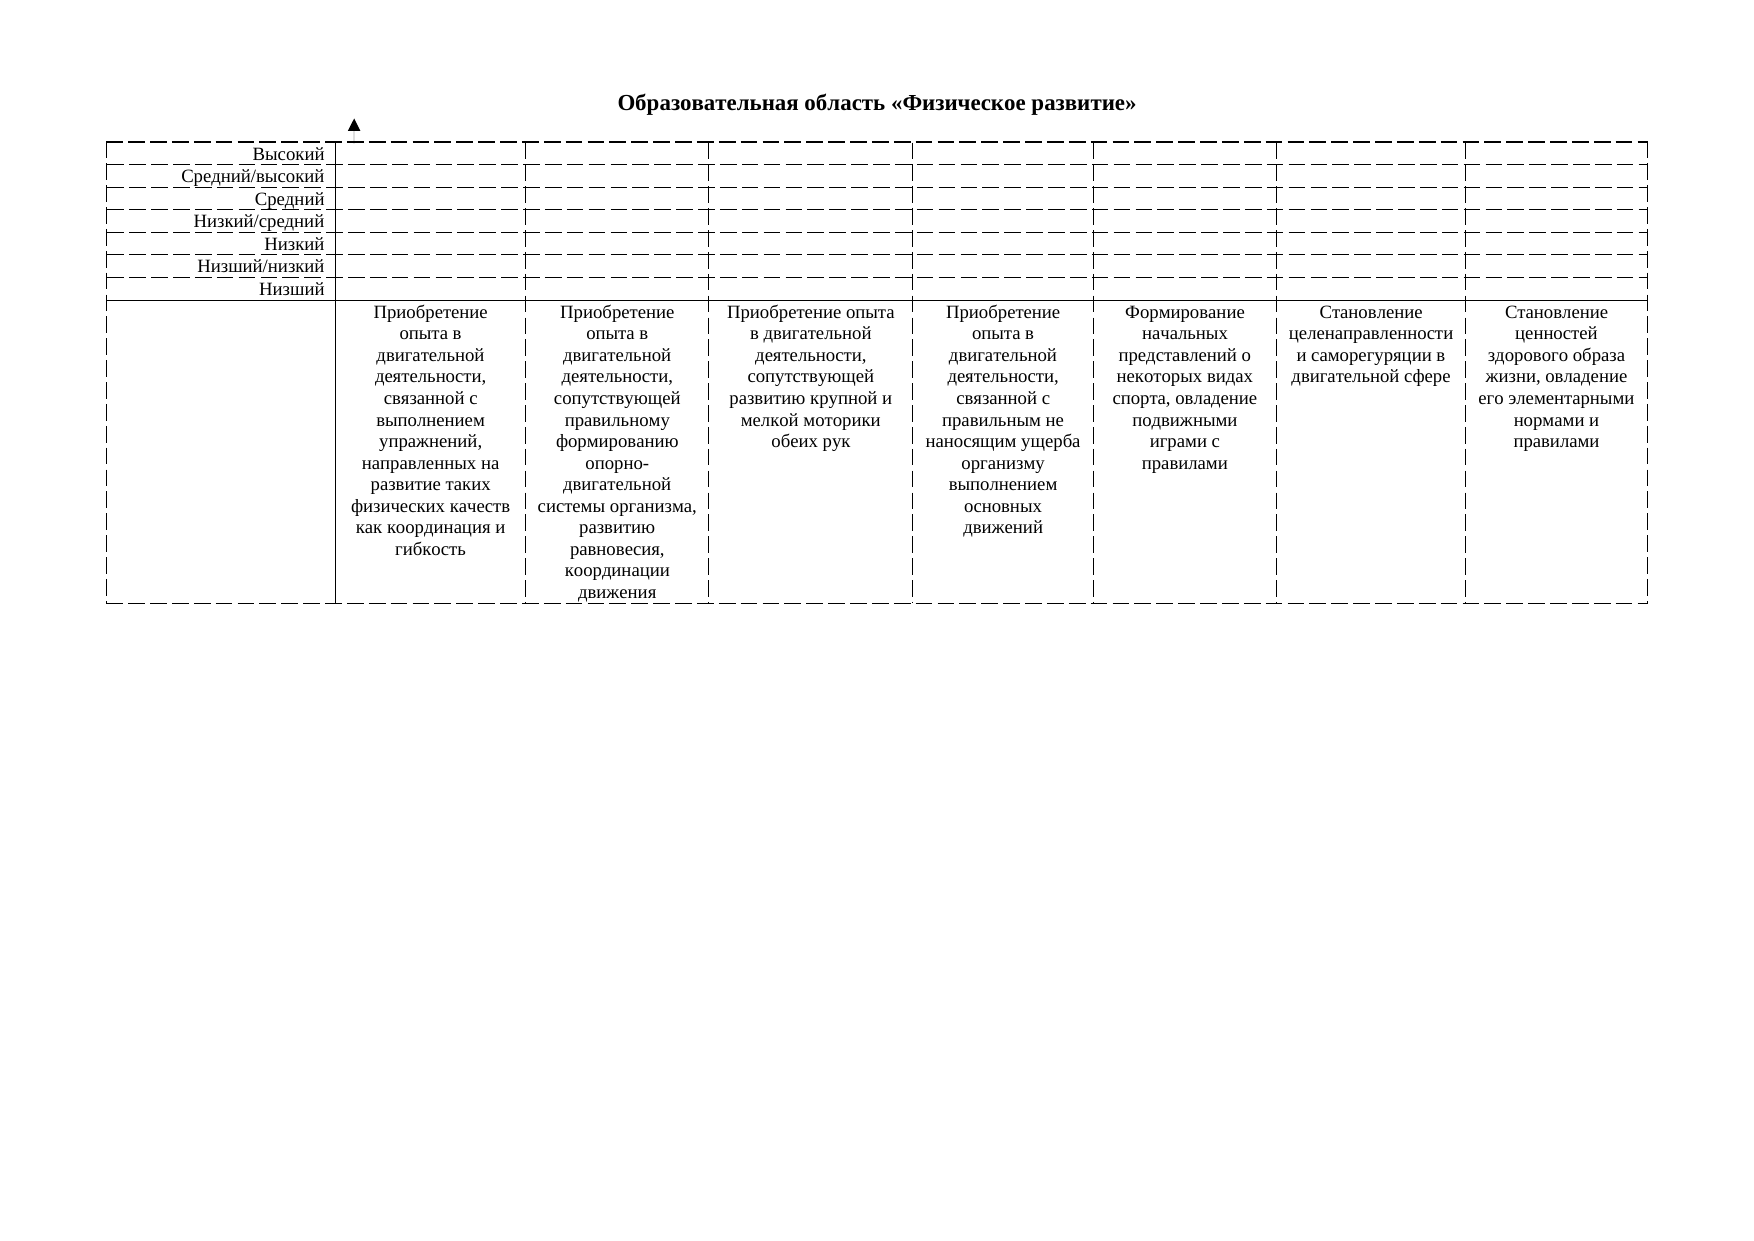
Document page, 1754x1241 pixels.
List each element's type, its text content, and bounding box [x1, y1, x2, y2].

text Образовательная область «Физическое развитие» [118, 89, 1636, 115]
table_cell [1466, 254, 1647, 277]
table_cell Приобретение опыта в двигательной деятельности, сопутствующей развитию крупной и мелкой моторики обеих рук [709, 301, 912, 602]
table_cell [709, 277, 912, 299]
table_cell [913, 209, 1093, 232]
table_cell Средний [107, 187, 335, 209]
table_cell [336, 164, 525, 187]
table_cell [1093, 277, 1276, 299]
table_cell Низкий [107, 232, 335, 254]
table_cell [525, 232, 709, 254]
table_cell [1276, 187, 1466, 209]
table_header [913, 141, 1093, 164]
table_cell Приобретение опыта в двигательной деятельности, связанной с выполнением упражнений, направленных на развитие таких физических качеств как координация и гибкость [336, 301, 525, 602]
table_cell [913, 187, 1093, 209]
table_header [709, 141, 912, 164]
table_cell Низкий/средний [107, 209, 335, 232]
table_cell [709, 254, 912, 277]
table_cell [1466, 209, 1647, 232]
table_cell [709, 164, 912, 187]
table_cell [525, 254, 709, 277]
table_cell [336, 187, 525, 209]
table_cell [709, 232, 912, 254]
table_cell Низший [107, 277, 335, 299]
table_cell [1466, 277, 1647, 299]
table_header [525, 141, 709, 164]
table_cell [1466, 232, 1647, 254]
table_cell [913, 164, 1093, 187]
table_cell [336, 232, 525, 254]
table_cell Приобретение опыта в двигательной деятельности, сопутствующей правильному формированию опорно-двигательной системы организма, развитию равновесия, координации движения [525, 301, 709, 602]
table_cell [1466, 164, 1647, 187]
table_header Высокий [107, 141, 335, 164]
table_cell [336, 254, 525, 277]
table_cell [336, 277, 525, 299]
table_cell [525, 209, 709, 232]
table_cell [1093, 187, 1276, 209]
table_cell [1276, 277, 1466, 299]
table_cell Становление ценностей здорового образа жизни, овладение его элементарными нормами и правилами [1466, 301, 1647, 602]
table_header [1093, 141, 1276, 164]
table_cell [525, 277, 709, 299]
table_cell [913, 232, 1093, 254]
table_cell [1093, 254, 1276, 277]
table_cell [525, 164, 709, 187]
table_header [1276, 141, 1466, 164]
table_cell Низший/низкий [107, 254, 335, 277]
table_cell [709, 187, 912, 209]
table_cell [107, 301, 335, 602]
table_cell [1276, 254, 1466, 277]
table_cell Формирование начальных представлений о некоторых видах спорта, овладение подвижными играми с правилами [1093, 301, 1276, 602]
table_cell [1276, 232, 1466, 254]
table_cell [1466, 187, 1647, 209]
table_cell [525, 187, 709, 209]
table_header [1466, 141, 1647, 164]
table_cell [1093, 164, 1276, 187]
table_cell Становление целенаправленности и саморегуряции в двигательной сфере [1276, 301, 1466, 602]
table_cell [336, 209, 525, 232]
table_header [336, 141, 525, 164]
table_cell Средний/высокий [107, 164, 335, 187]
table_cell [709, 209, 912, 232]
table_cell [1093, 209, 1276, 232]
table_cell Приобретение опыта в двигательной деятельности, связанной с правильным не наносящим ущерба организму выполнением основных движений [913, 301, 1093, 602]
table_cell [1276, 209, 1466, 232]
table_cell [1276, 164, 1466, 187]
table_cell [913, 254, 1093, 277]
table_cell [1093, 232, 1276, 254]
table_cell [913, 277, 1093, 299]
